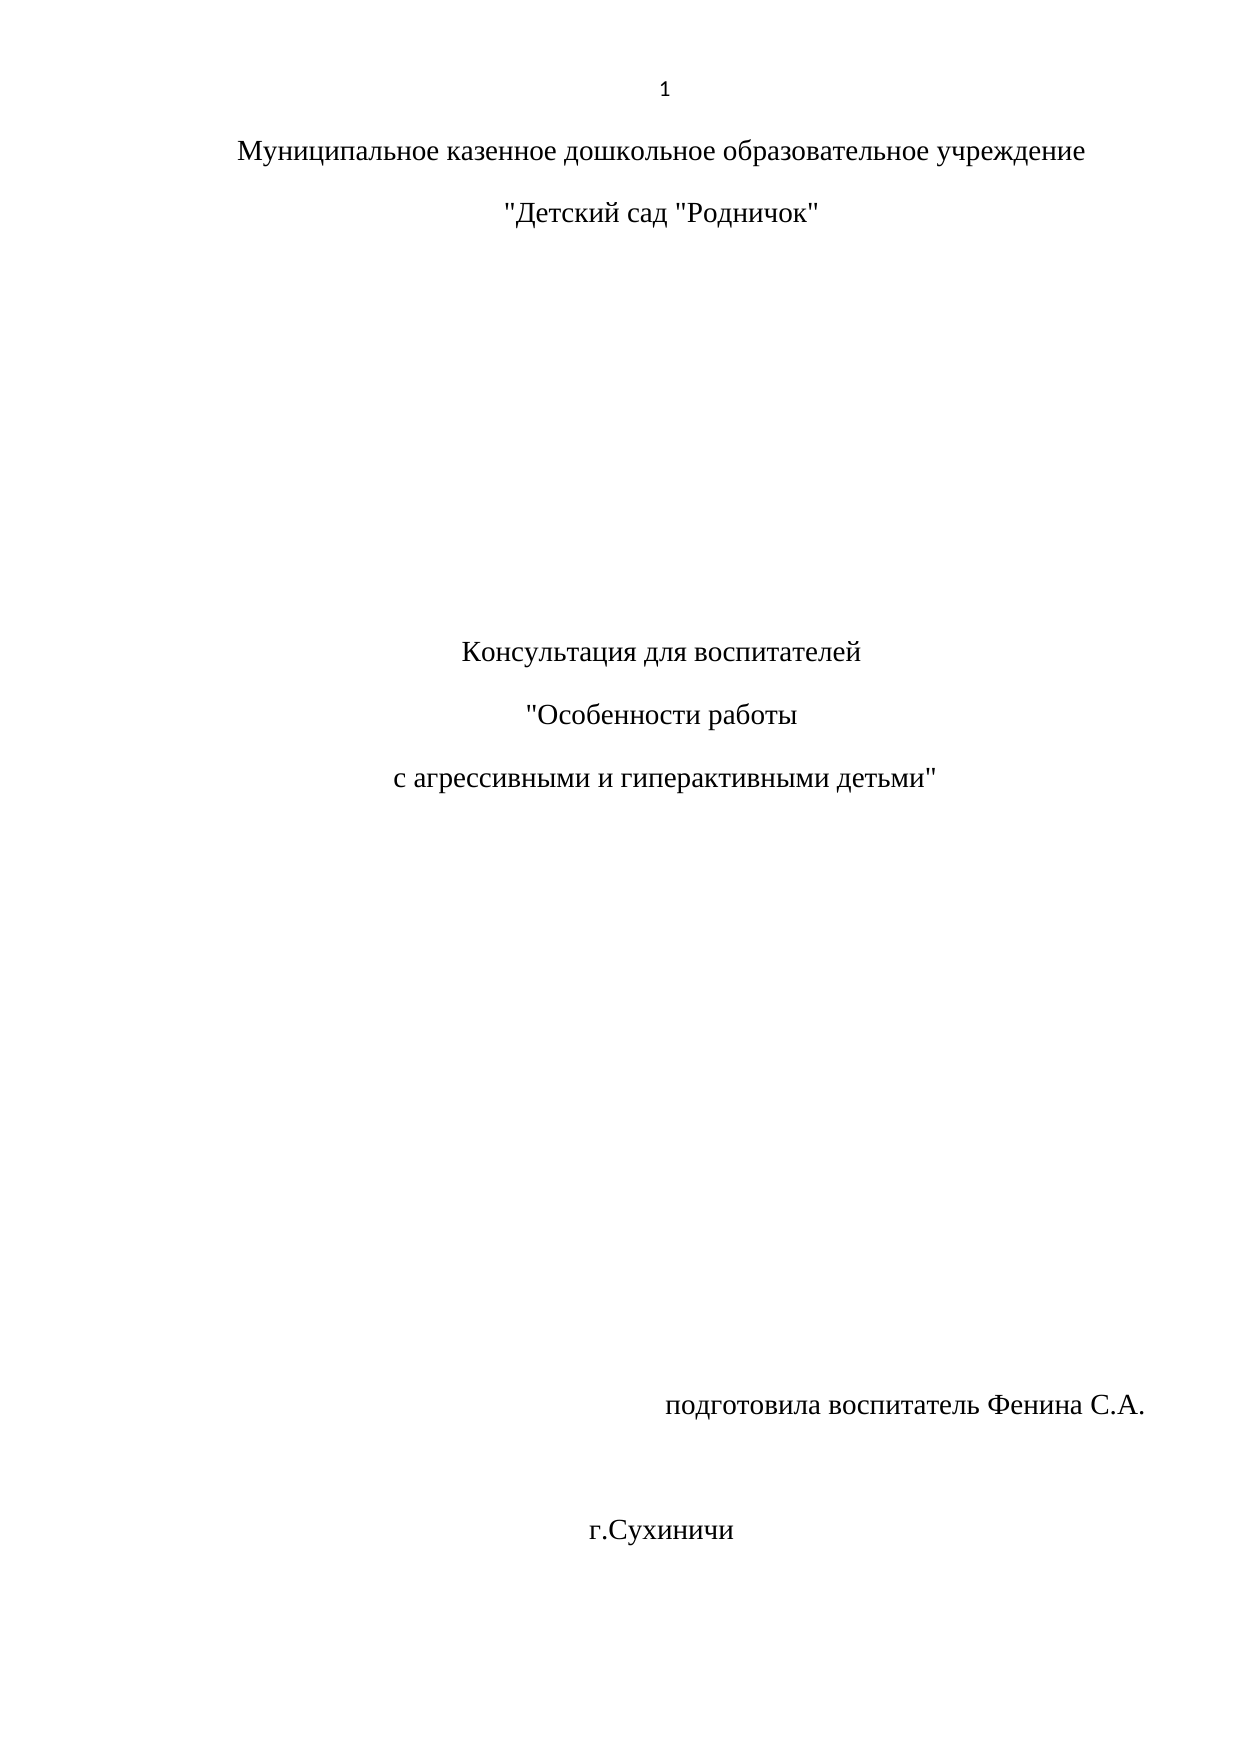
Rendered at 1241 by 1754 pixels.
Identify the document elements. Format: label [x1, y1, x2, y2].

table_header [174, 130, 1148, 1606]
